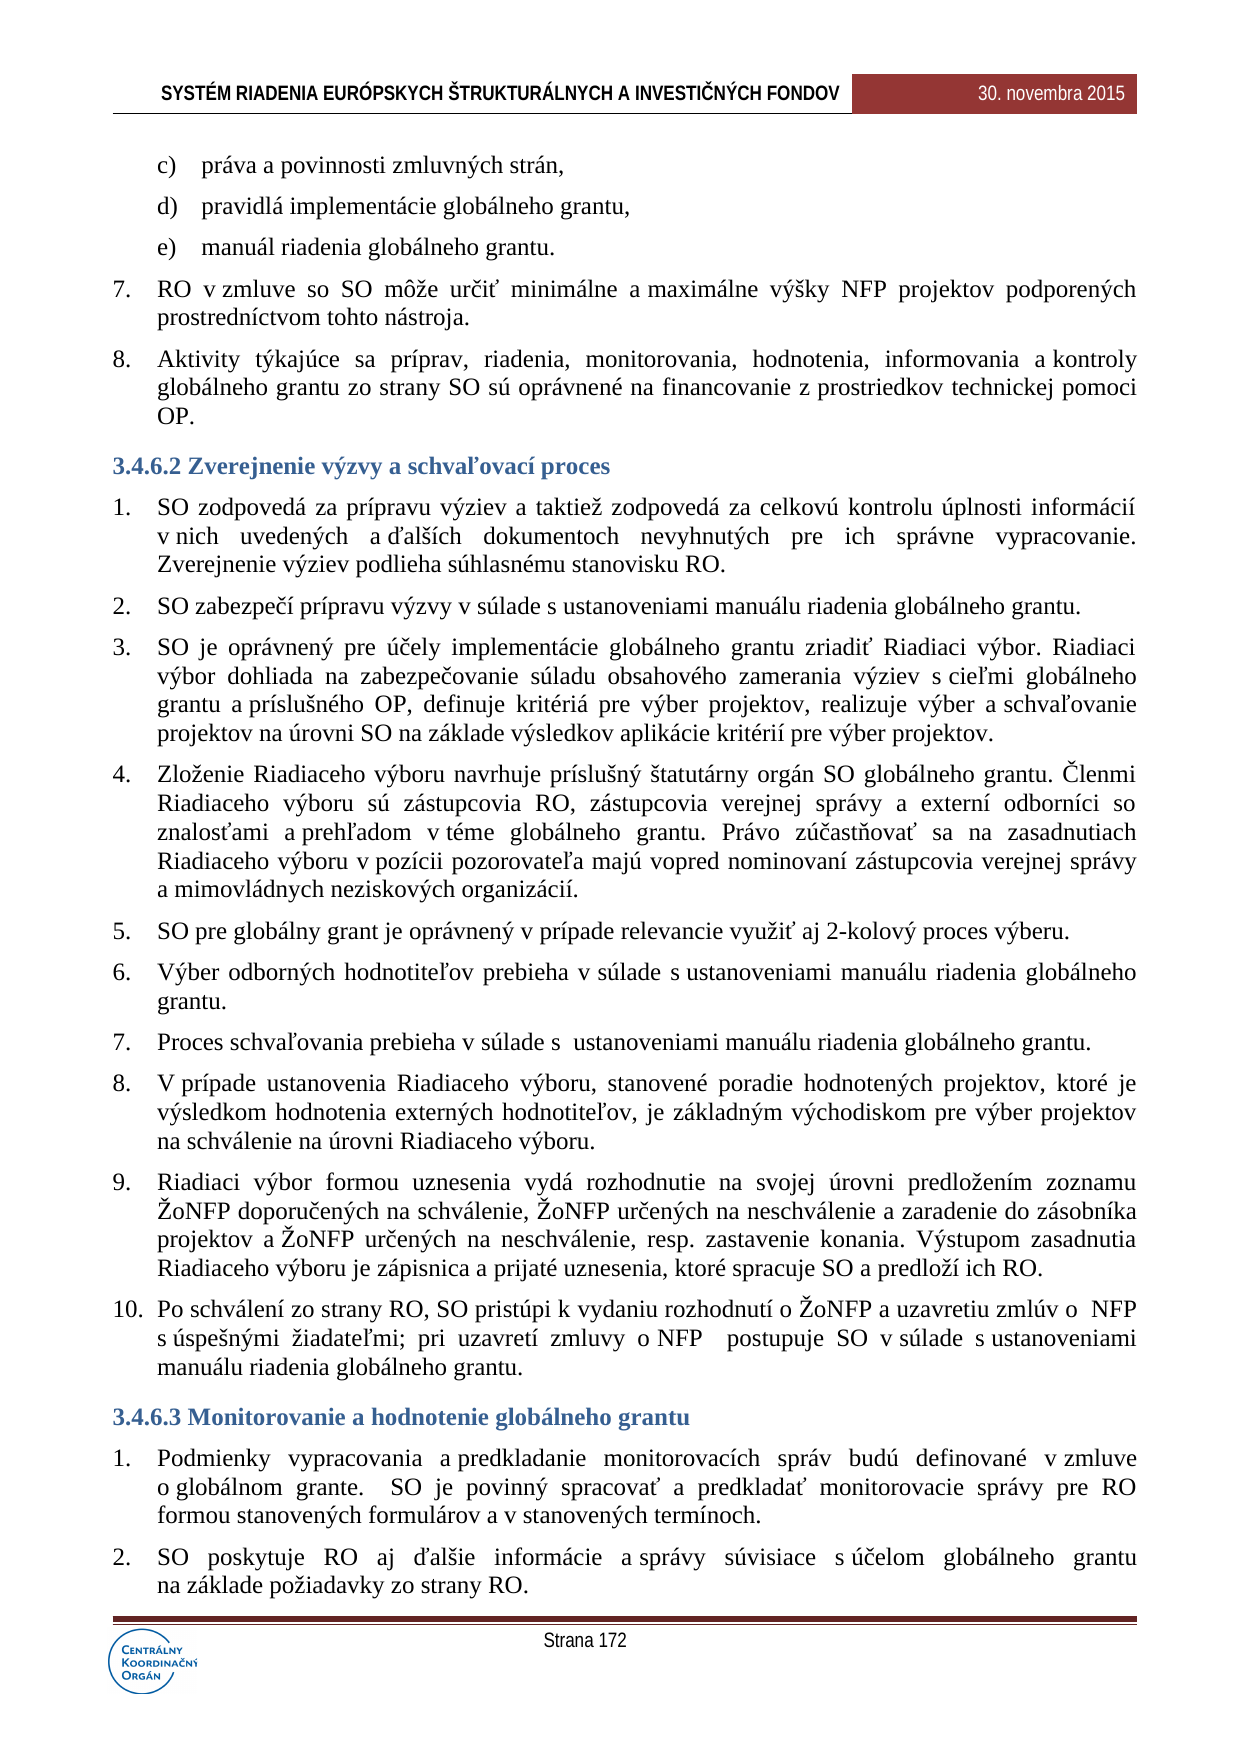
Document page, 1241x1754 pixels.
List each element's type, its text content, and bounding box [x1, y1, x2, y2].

list SO pre globálny grant je oprávnený v prípade relevancie využiť aj 2-kolový proces výberu. [112, 916, 1137, 944]
list SO je oprávnený pre účely implementácie globálneho grantu zriadiť Riadiaci výbor. Riadiaci výbor dohliada na zabezpečovanie súladu obsahového zamerania výziev s cieľmi globálneho grantu a príslušného OP, definuje kritériá pre výber projektov, realizuje výber a schvaľovanie projektov na úrovni SO na základe výsledkov aplikácie kritérií pre výber projektov. [112, 632, 1137, 747]
list Po schválení zo strany RO, SO pristúpi k vydaniu rozhodnutí o ŽoNFP a uzavretiu zmlúv o NFP s úspešnými žiadateľmi; pri uzavretí zmluvy o NFP postupuje SO v súlade s ustanoveniami manuálu riadenia globálneho grantu. [112, 1294, 1137, 1381]
list V prípade ustanovenia Riadiaceho výboru, stanovené poradie hodnotených projektov, ktoré je výsledkom hodnotenia externých hodnotiteľov, je základným východiskom pre výber projektov na schválenie na úrovni Riadiaceho výboru. [112, 1068, 1137, 1154]
list SO poskytuje RO aj ďalšie informácie a správy súvisiace s účelom globálneho grantu na základe požiadavky zo strany RO. [112, 1542, 1137, 1599]
list SO zodpovedá za prípravu výziev a taktiež zodpovedá za celkovú kontrolu úplnosti informácií v nich uvedených a ďalších dokumentoch nevyhnutých pre ich správne vypracovanie. Zverejnenie výziev podlieha súhlasnému stanovisku RO. [112, 492, 1137, 578]
list manuál riadenia globálneho grantu. [157, 232, 1137, 261]
picture [106, 1627, 198, 1693]
list RO v zmluve so SO môže určiť minimálne a maximálne výšky NFP projektov podporených prostredníctvom tohto nástroja. [112, 274, 1137, 331]
list Proces schvaľovania prebieha v súlade s ustanoveniami manuálu riadenia globálneho grantu. [112, 1027, 1137, 1056]
list Podmienky vypracovania a predkladanie monitorovacích správ budú definované v zmluve o globálnom grante. SO je povinný spracovať a predkladať monitorovacie správy pre RO formou stanovených formulárov a v stanovených termínoch. [112, 1443, 1137, 1529]
list Riadiaci výbor formou uznesenia vydá rozhodnutie na svojej úrovni predložením zoznamu ŽoNFP doporučených na schválenie, ŽoNFP určených na neschválenie a zaradenie do zásobníka projektov a ŽoNFP určených na neschválenie, resp. zastavenie konania. Výstupom zasadnutia Riadiaceho výboru je zápisnica a prijaté uznesenia, ktoré spracuje SO a predloží ich RO. [112, 1167, 1137, 1282]
list SO zabezpečí prípravu výzvy v súlade s ustanoveniami manuálu riadenia globálneho grantu. [112, 591, 1137, 619]
text 3.4.6.2 Zverejnenie výzvy a schvaľovací proces [112, 451, 1137, 479]
list Aktivity týkajúce sa príprav, riadenia, monitorovania, hodnotenia, informovania a kontroly globálneho grantu zo strany SO sú oprávnené na financovanie z prostriedkov technickej pomoci OP. [112, 344, 1137, 430]
list Zloženie Riadiaceho výboru navrhuje príslušný štatutárny orgán SO globálneho grantu. Členmi Riadiaceho výboru sú zástupcovia RO, zástupcovia verejnej správy a externí odborníci so znalosťami a prehľadom v téme globálneho grantu. Právo zúčastňovať sa na zasadnutiach Riadiaceho výboru v pozícii pozorovateľa majú vopred nominovaní zástupcovia verejnej správy a mimovládnych neziskových organizácií. [112, 759, 1137, 903]
list práva a povinnosti zmluvných strán, [157, 150, 1137, 179]
list Výber odborných hodnotiteľov prebieha v súlade s ustanoveniami manuálu riadenia globálneho grantu. [112, 957, 1137, 1014]
list pravidlá implementácie globálneho grantu, [157, 191, 1137, 220]
text 3.4.6.3 Monitorovanie a hodnotenie globálneho grantu [112, 1402, 1137, 1430]
